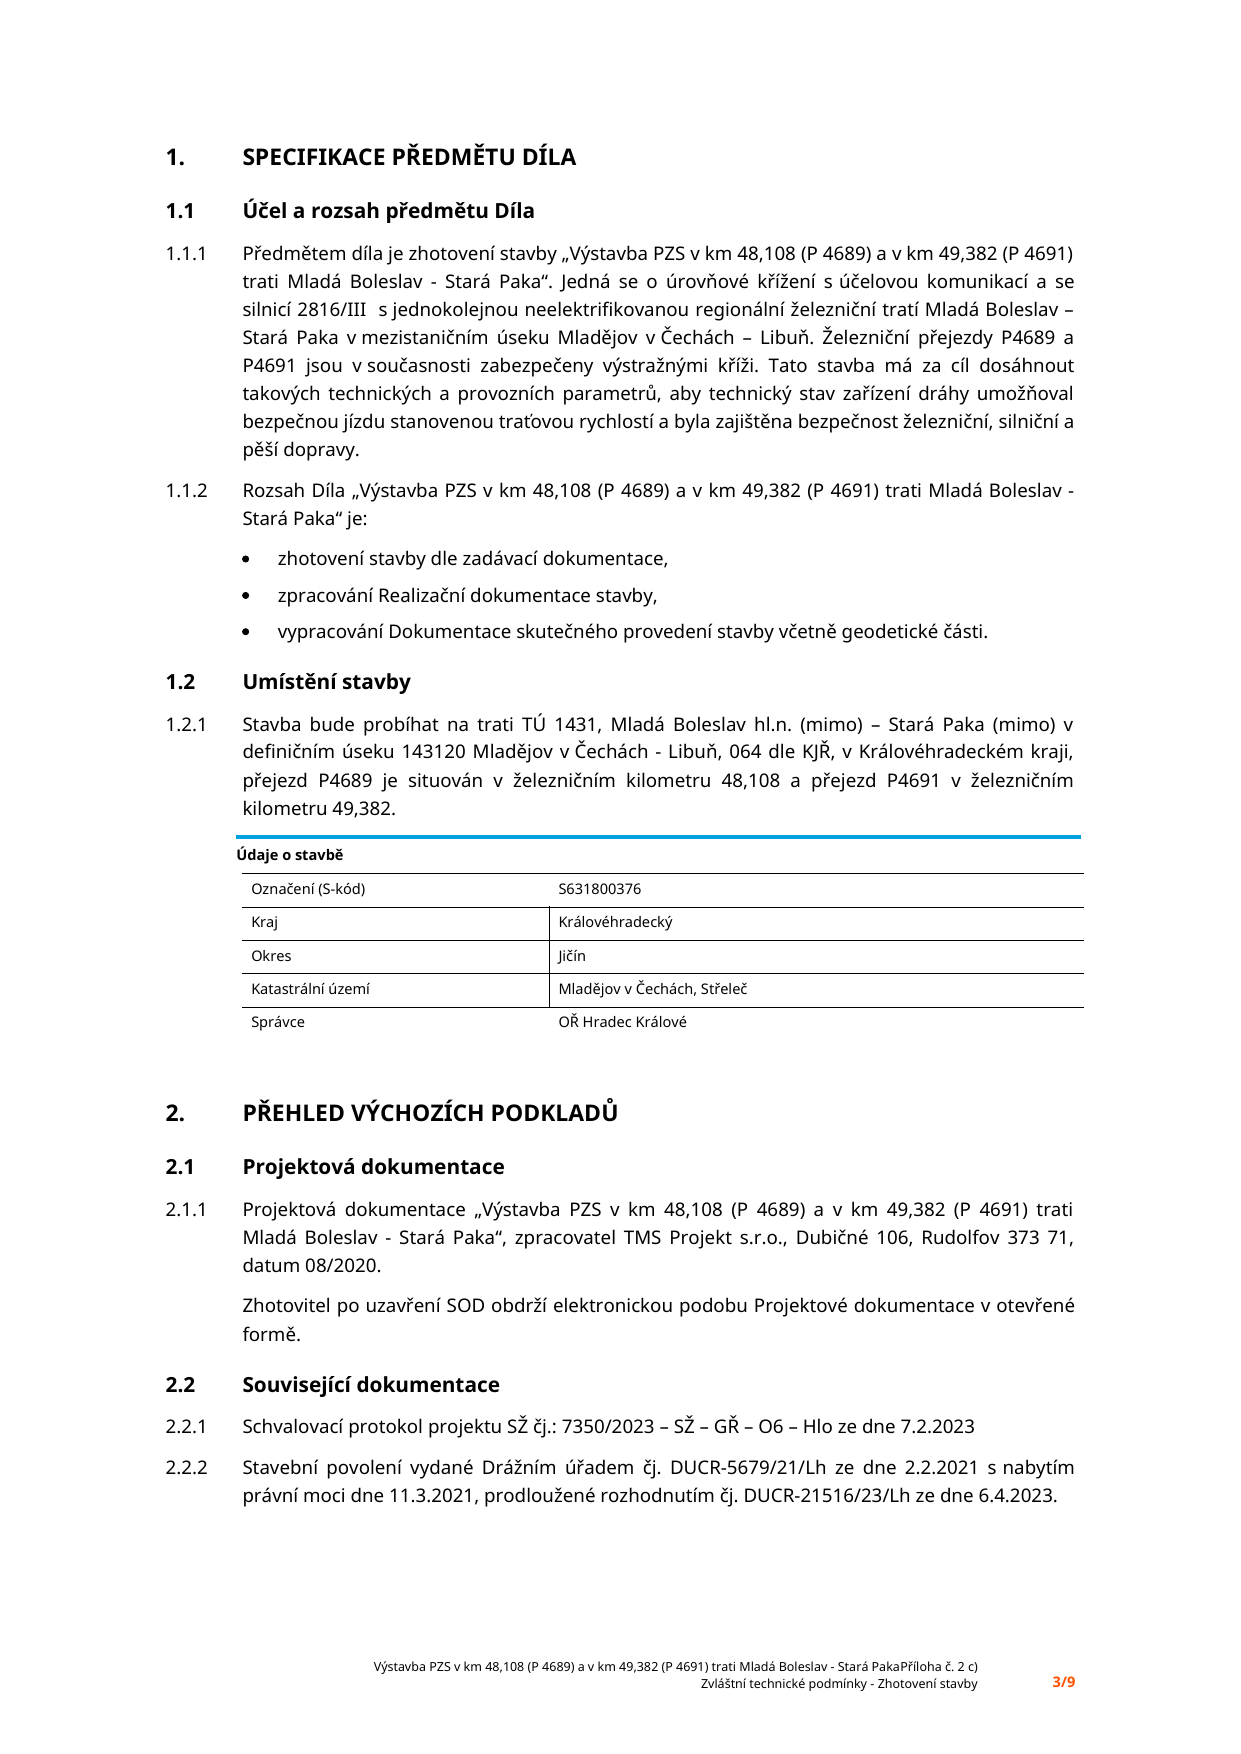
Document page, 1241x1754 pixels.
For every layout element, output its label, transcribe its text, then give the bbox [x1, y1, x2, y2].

text Projektová dokumentace „Výstavba PZS v km 48,108 (P 4689) a v km 49,382 (P 4691) trati Mladá Boleslav - Stará Paka“, zpracovatel TMS Projekt s.r.o., Dubičné 106, Rudolfov 373 71, datum 08/2020. [165, 1196, 1075, 1278]
list zhotovení stavby dle zadávací dokumentace, [242, 546, 1075, 571]
text Schvalovací protokol projektu SŽ čj.: 7350/2023 – SŽ – GŘ – O6 – Hlo ze dne 7.2.2023 [165, 1413, 1075, 1439]
table_cell Okres [242, 941, 549, 973]
text Stavba bude probíhat na trati TÚ 1431, Mladá Boleslav hl.n. (mimo) – Stará Paka (mimo) v definičním úseku 143120 Mladějov v Čechách - Libuň, 064 dle KJŘ, v Královéhradeckém kraji, přejezd P4689 je situován v železničním kilometru 48,108 a přejezd P4691 v železničním kilometru 49,382. [165, 711, 1075, 820]
text Účel a rozsah předmětu Díla [165, 197, 1075, 225]
table_cell Královéhradecký [550, 908, 1084, 940]
text PŘEHLED VÝCHOZÍCH PODKLADŮ [165, 1097, 1075, 1128]
text Umístění stavby [165, 667, 1075, 696]
table_cell Jičín [550, 941, 1084, 973]
text Projektová dokumentace [165, 1152, 1075, 1181]
list Rozsah Díla „Výstavba PZS v km 48,108 (P 4689) a v km 49,382 (P 4691) trati Mladá Boleslav - Stará Paka“ je: [165, 477, 1075, 531]
table_cell Mladějov v Čechách, Střeleč [550, 974, 1084, 1007]
text Zhotovitel po uzavření SOD obdrží elektronickou podobu Projektové dokumentace v otevřené formě. [242, 1293, 1075, 1346]
list vypracování Dokumentace skutečného provedení stavby včetně geodetické části. [242, 618, 1075, 644]
text Související dokumentace [165, 1370, 1075, 1398]
list Předmětem díla je zhotovení stavby „Výstavba PZS v km 48,108 (P 4689) a v km 49,382 (P 4691) trati Mladá Boleslav - Stará Paka“. Jedná se o úrovňové křížení s účelovou komunikací a se silnicí 2816/III s jednokolejnou neelektrifikovanou regionální železniční tratí Mladá Boleslav – Stará Paka v mezistaničním úseku Mladějov v Čechách – Libuň. Železniční přejezdy P4689 a P4691 jsou v současnosti zabezpečeny výstražnými kříži. Tato stavba má za cíl dosáhnout takových technických a provozních parametrů, aby technický stav zařízení dráhy umožňoval bezpečnou jízdu stanovenou traťovou rychlostí a byla zajištěna bezpečnost železniční, silniční a pěší dopravy. [165, 240, 1075, 462]
text SPECIFIKACE PŘEDMĚTU DÍLA [165, 141, 1075, 173]
text Stavební povolení vydané Drážním úřadem čj. DUCR-5679/21/Lh ze dne 2.2.2021 s nabytím právní moci dne 11.3.2021, prodloužené rozhodnutím čj. DUCR-21516/23/Lh ze dne 6.4.2023. [165, 1454, 1075, 1507]
text Údaje o stavbě [236, 839, 1081, 865]
list zpracování Realizační dokumentace stavby, [242, 582, 1075, 607]
table_header S631800376 [549, 874, 1084, 906]
table_header Označení (S-kód) [242, 874, 549, 906]
table_cell OŘ Hradec Králové [549, 1008, 1084, 1040]
table_cell Kraj [242, 908, 549, 940]
table_cell Správce [242, 1008, 549, 1040]
table_cell Katastrální území [242, 974, 549, 1007]
